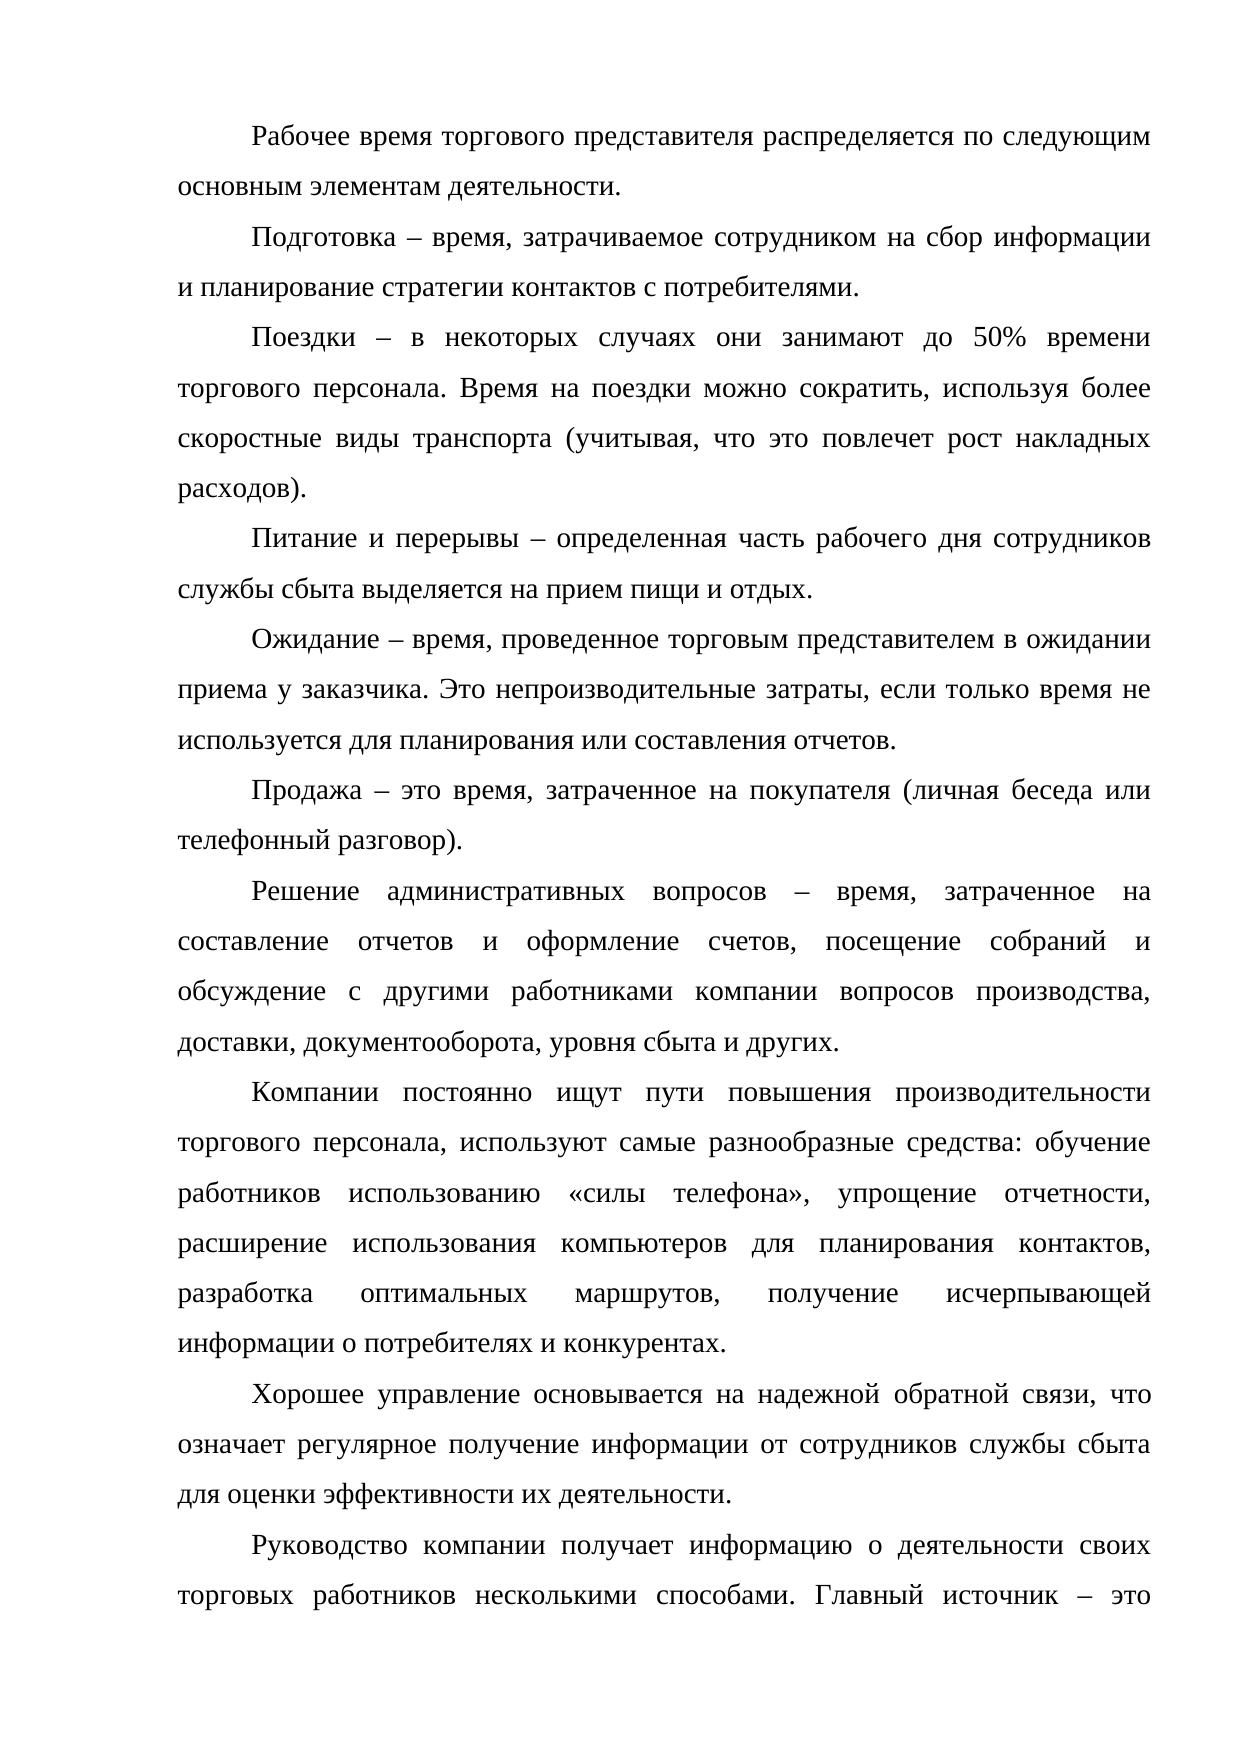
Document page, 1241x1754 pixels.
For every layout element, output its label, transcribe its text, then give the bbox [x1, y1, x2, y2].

text Ожидание – время, проведенное торговым представителем в ожидании приема у заказчика. Это непроизводительные затраты, если только время не используется для планирования или составления отчетов. [177, 621, 1152, 755]
text Рабочее время торгового представителя распределяется по следующим основным элементам деятельности. [177, 118, 1152, 202]
text Подготовка – время, затрачиваемое сотрудником на сбор информации и планирование стратегии контактов с потребителями. [177, 219, 1152, 303]
text Продажа – это время, затраченное на покупателя (личная беседа или телефонный разговор). [177, 772, 1152, 856]
text Питание и перерывы – определенная часть рабочего дня сотрудников службы сбыта выделяется на прием пищи и отдых. [177, 521, 1152, 604]
text Решение административных вопросов – время, затраченное на составление отчетов и оформление счетов, посещение собраний и обсуждение с другими работниками компании вопросов производства, доставки, документооборота, уровня сбыта и других. [177, 873, 1152, 1057]
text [177, 1527, 1152, 1611]
text Хорошее управление основывается на надежной обратной связи, что означает регулярное получение информации от сотрудников службы сбыта для оценки эффективности их деятельности. [177, 1376, 1152, 1510]
text Поездки – в некоторых случаях они занимают до 50% времени торгового персонала. Время на поездки можно сократить, используя более скоростные виды транспорта (учитывая, что это повлечет рост накладных расходов). [177, 319, 1152, 504]
text Компании постоянно ищут пути повышения производительности торгового персонала, используют самые разнообразные средства: обучение работников использованию «силы телефона», упрощение отчетности, расширение использования компьютеров для планирования контактов, разработка оптимальных маршрутов, получение исчерпывающей информации о потребителях и конкурентах. [177, 1074, 1152, 1359]
